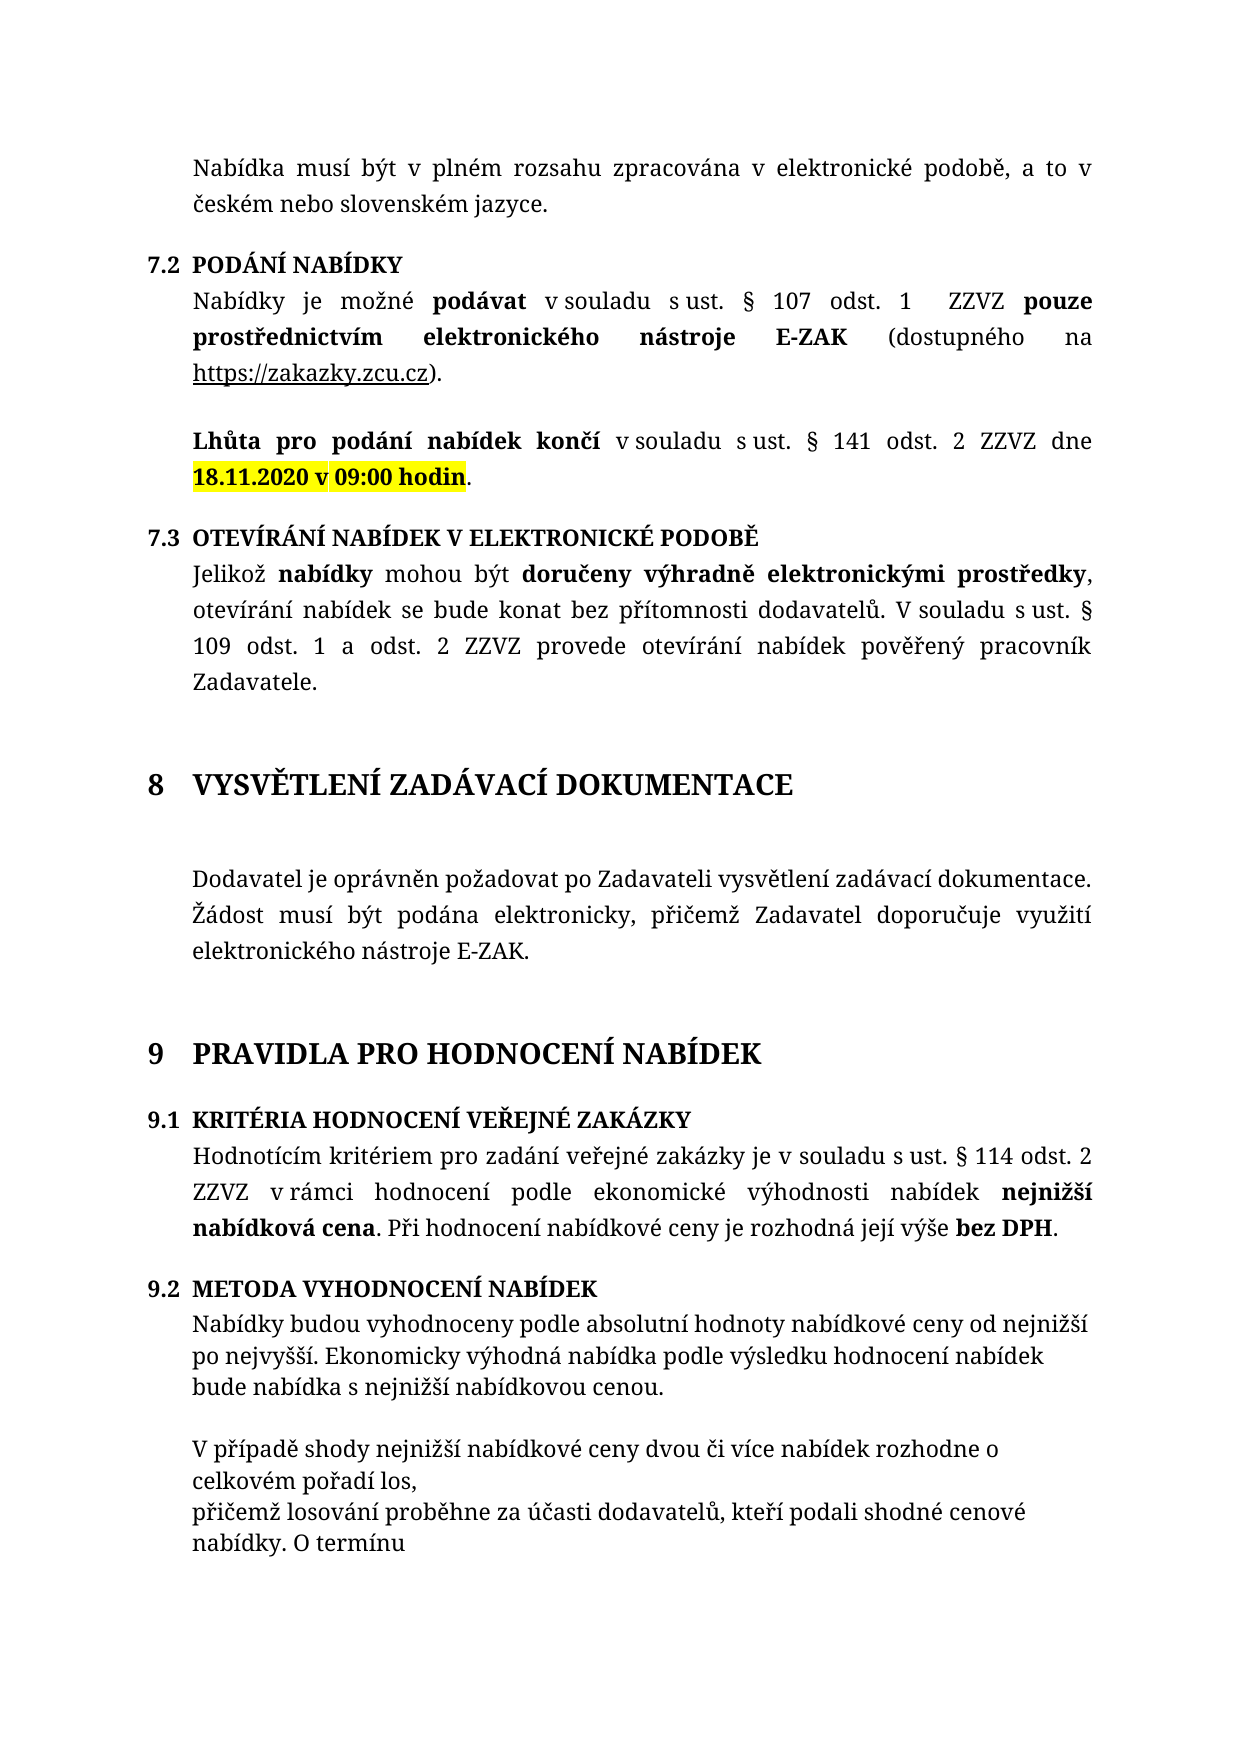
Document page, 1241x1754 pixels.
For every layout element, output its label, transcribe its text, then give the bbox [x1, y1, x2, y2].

subtitle VYSVĚTLENÍ ZADÁVACÍ DOKUMENTACE [148, 764, 1093, 804]
subtitle OTEVÍRÁNÍ NABÍDEK V ELEKTRONICKÉ PODOBĚ [148, 522, 1093, 553]
text Lhůta pro podání nabídek končí v souladu s ust. § 141 odst. 2 ZZVZ dne 18.11.2020 v 09:00 hodin. [193, 425, 1093, 492]
subtitle METODA VYHODNOCENÍ NABÍDEK [147, 1272, 1093, 1304]
text V případě shody nejnižší nabídkové ceny dvou či více nabídek rozhodne o celkovém pořadí los, [192, 1433, 1093, 1496]
text Nabídka musí být v plném rozsahu zpracována v elektronické podobě, a to v českém nebo slovenském jazyce. [193, 152, 1093, 219]
subtitle PODÁNÍ NABÍDKY [147, 249, 1093, 280]
text přičemž losování proběhne za účasti dodavatelů, kteří podali shodné cenové nabídky. O termínu [192, 1496, 1093, 1558]
text Jelikož nabídky mohou být doručeny výhradně elektronickými prostředky, otevírání nabídek se bude konat bez přítomnosti dodavatelů. V souladu s ust. § 109 odst. 1 a odst. 2 ZZVZ provede otevírání nabídek pověřený pracovník Zadavatele. [193, 558, 1093, 697]
text Hodnotícím kritériem pro zadání veřejné zakázky je v souladu s ust. § 114 odst. 2 ZZVZ v rámci hodnocení podle ekonomické výhodnosti nabídek nejnižší nabídková cena. Při hodnocení nabídkové ceny je rozhodná její výše bez DPH. [193, 1140, 1093, 1243]
text Dodavatel je oprávněn požadovat po Zadavateli vysvětlení zadávací dokumentace. Žádost musí být podána elektronicky, přičemž Zadavatel doporučuje využití elektronického nástroje E-ZAK. [192, 863, 1093, 966]
text Nabídky budou vyhodnoceny podle absolutní hodnoty nabídkové ceny od nejnižší po nejvyšší. Ekonomicky výhodná nabídka podle výsledku hodnocení nabídek bude nabídka s nejnižší nabídkovou cenou. [192, 1308, 1093, 1402]
subtitle PRAVIDLA PRO HODNOCENÍ NABÍDEK [148, 1033, 1093, 1073]
text Nabídky je možné podávat v souladu s ust. § 107 odst. 1 ZZVZ pouze prostřednictvím elektronického nástroje E-ZAK (dostupného na https://zakazky.zcu.cz). [193, 284, 1093, 388]
subtitle KRITÉRIA HODNOCENÍ VEŘEJNÉ ZAKÁZKY [147, 1104, 1093, 1135]
